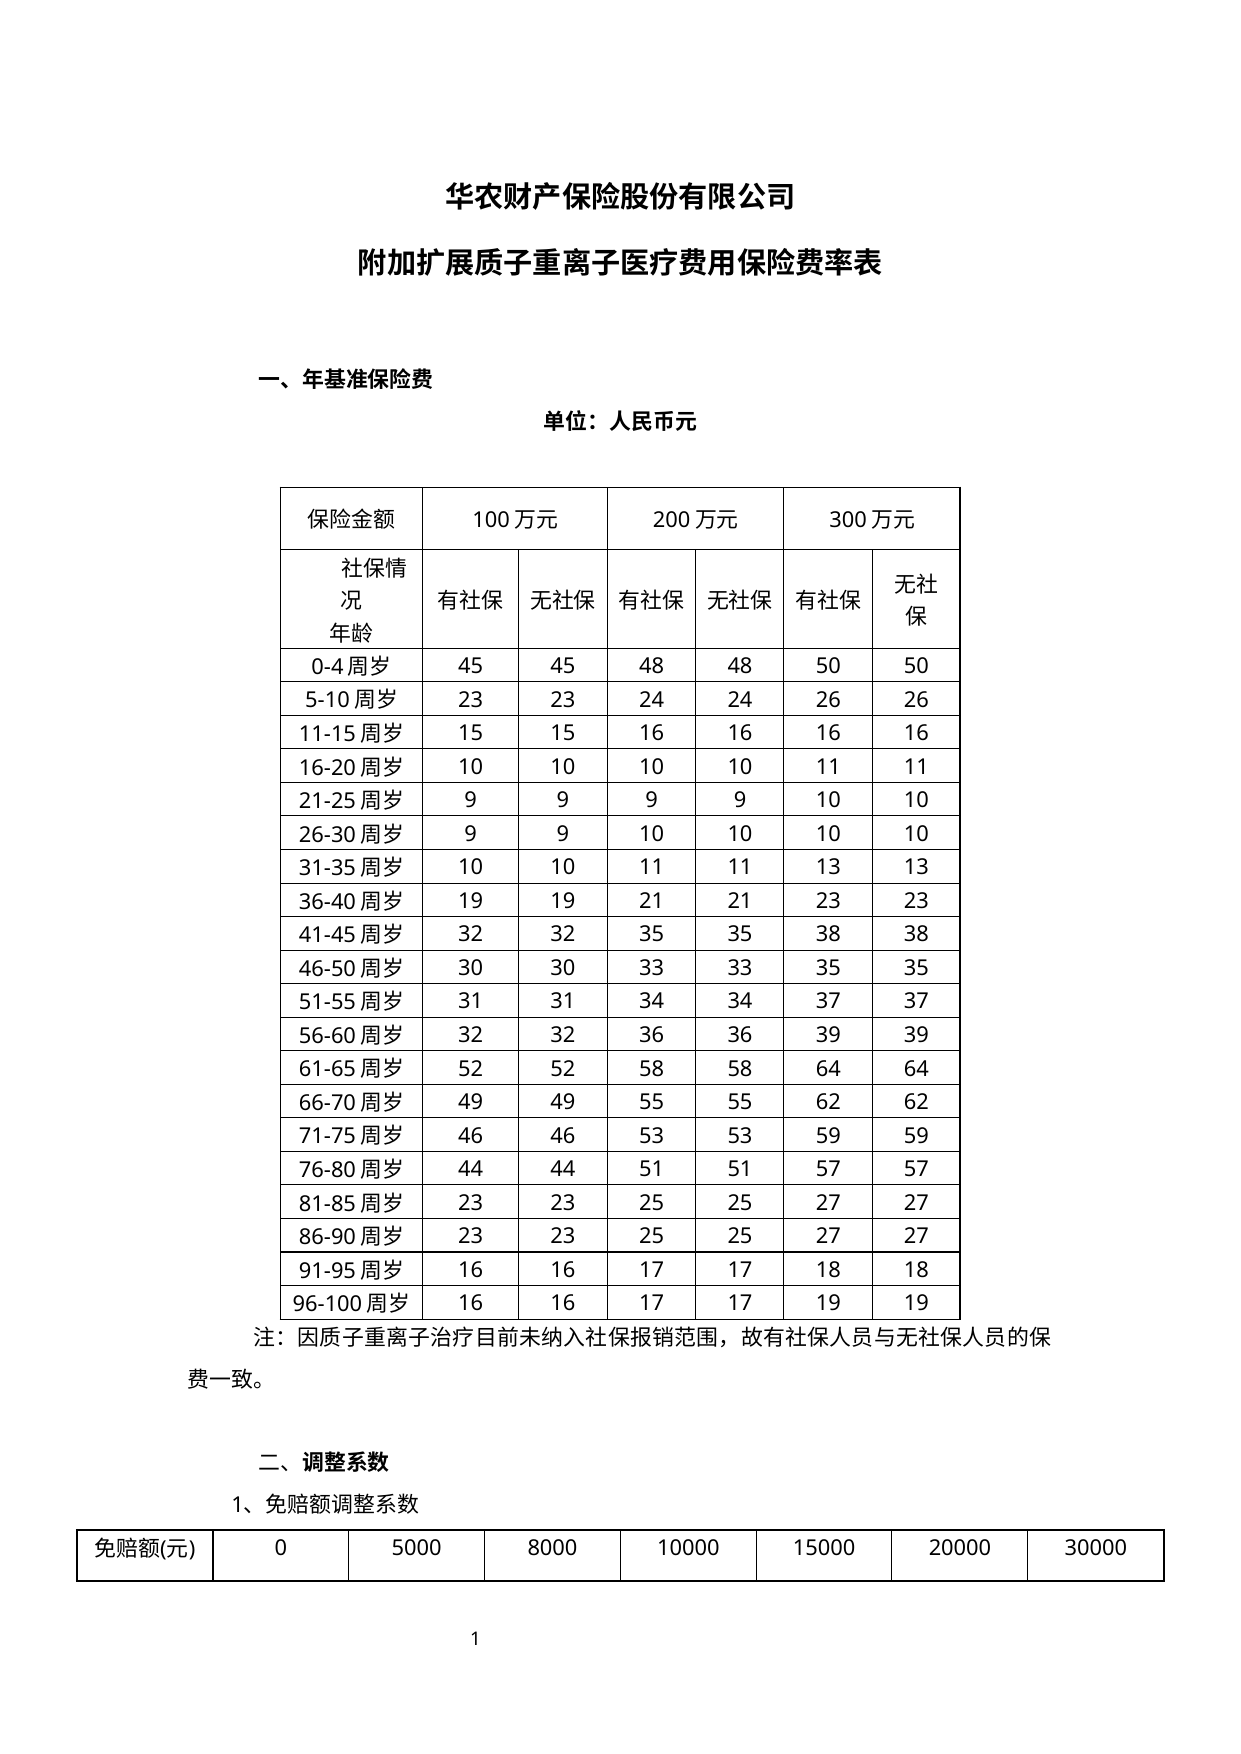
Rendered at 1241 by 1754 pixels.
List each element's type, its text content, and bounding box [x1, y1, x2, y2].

table_header 8000 [485, 1531, 620, 1580]
table_cell 16 [423, 1253, 518, 1285]
list 调整系数 [258, 1445, 1053, 1477]
table_cell 62 [784, 1085, 872, 1117]
table_cell 10 [423, 850, 518, 882]
table_cell 49 [423, 1085, 518, 1117]
table_cell 16 [519, 1253, 607, 1285]
text 1、免赔额调整系数 [187, 1487, 1053, 1519]
table_cell 44 [519, 1152, 607, 1184]
table_cell 44 [423, 1152, 518, 1184]
table_header 免赔额(元) [78, 1531, 212, 1580]
table_cell 31-35周岁 [281, 850, 422, 882]
table_cell 19 [873, 1286, 959, 1318]
table_cell 86-90周岁 [281, 1219, 422, 1251]
table_cell 32 [519, 917, 607, 949]
table_cell 10 [696, 816, 783, 849]
table_cell 11 [784, 749, 872, 782]
table_cell 30 [519, 951, 607, 983]
table_cell 16 [519, 1286, 607, 1318]
table_cell 35 [873, 951, 959, 983]
table_cell 26 [784, 682, 872, 715]
table_cell 50 [873, 649, 959, 681]
table_cell 59 [784, 1118, 872, 1151]
table_cell 23 [519, 1219, 607, 1251]
table_cell 58 [608, 1051, 695, 1084]
table_cell 38 [873, 917, 959, 949]
table_cell 31 [423, 984, 518, 1017]
table_cell 11 [873, 749, 959, 782]
list 年基准保险费 [258, 361, 1053, 394]
table_cell 55 [608, 1085, 695, 1117]
table_cell 有社保 [423, 550, 518, 648]
table_cell 23 [423, 1219, 518, 1251]
table_cell 32 [423, 917, 518, 949]
table_cell 27 [873, 1185, 959, 1218]
table_cell 21 [608, 884, 695, 916]
table_cell 58 [696, 1051, 783, 1084]
table_cell 45 [423, 649, 518, 681]
table_cell 9 [423, 783, 518, 815]
table_cell 46 [519, 1118, 607, 1151]
table_cell 76-80周岁 [281, 1152, 422, 1184]
table_header 0 [214, 1531, 348, 1580]
table_cell 37 [873, 984, 959, 1017]
table_cell 10 [696, 749, 783, 782]
table_header 5000 [349, 1531, 484, 1580]
table_cell 41-45周岁 [281, 917, 422, 949]
table_cell 25 [696, 1185, 783, 1218]
table_cell 有社保 [784, 550, 872, 648]
table_header 10000 [621, 1531, 756, 1580]
table_cell 10 [519, 850, 607, 882]
table_cell 45 [519, 649, 607, 681]
text 附加扩展质子重离子医疗费用保险费率表 [187, 239, 1053, 282]
table_cell 10 [784, 783, 872, 815]
table_cell 27 [873, 1219, 959, 1251]
table_header 300万元 [784, 488, 959, 549]
table_cell 16 [423, 1286, 518, 1318]
table_header 200万元 [608, 488, 783, 549]
table_cell 无社保 [519, 550, 607, 648]
table_cell 19 [519, 884, 607, 916]
table_cell 46-50周岁 [281, 951, 422, 983]
table_cell 16 [784, 716, 872, 748]
table_cell 24 [696, 682, 783, 715]
table_cell 33 [696, 951, 783, 983]
table_header 100万元 [423, 488, 607, 549]
table_cell 57 [784, 1152, 872, 1184]
table_cell 71-75周岁 [281, 1118, 422, 1151]
table_cell 91-95周岁 [281, 1253, 422, 1285]
table_cell 96-100周岁 [281, 1286, 422, 1318]
table_cell 55 [696, 1085, 783, 1117]
table_cell 10 [784, 816, 872, 849]
table_cell 35 [696, 917, 783, 949]
table_cell 53 [696, 1118, 783, 1151]
table_cell 10 [873, 783, 959, 815]
table_cell 36 [696, 1018, 783, 1050]
table_cell 有社保 [608, 550, 695, 648]
table_cell 25 [608, 1219, 695, 1251]
table_cell 10 [608, 749, 695, 782]
table_cell 66-70周岁 [281, 1085, 422, 1117]
table_cell 57 [873, 1152, 959, 1184]
table_cell 81-85周岁 [281, 1185, 422, 1218]
table_cell 36 [608, 1018, 695, 1050]
table_cell 19 [784, 1286, 872, 1318]
table_cell 32 [423, 1018, 518, 1050]
table_cell 36-40周岁 [281, 884, 422, 916]
table_cell 无社保 [696, 550, 783, 648]
table_cell 23 [423, 1185, 518, 1218]
table_cell 15 [423, 716, 518, 748]
table_cell 10 [608, 816, 695, 849]
table_cell 23 [784, 884, 872, 916]
table_cell 56-60周岁 [281, 1018, 422, 1050]
table_cell 24 [608, 682, 695, 715]
table_cell 9 [608, 783, 695, 815]
table_cell 51 [696, 1152, 783, 1184]
table_cell 62 [873, 1085, 959, 1117]
table_cell 23 [873, 884, 959, 916]
table_cell 16-20周岁 [281, 749, 422, 782]
table_cell 9 [519, 783, 607, 815]
table_cell 17 [608, 1286, 695, 1318]
table_cell 16 [608, 716, 695, 748]
table_cell 0-4周岁 [281, 649, 422, 681]
table_cell 10 [423, 749, 518, 782]
table_cell 16 [873, 716, 959, 748]
table_cell 26 [873, 682, 959, 715]
text 单位：人民币元 [187, 403, 1053, 436]
table_cell 38 [784, 917, 872, 949]
table_cell 61-65周岁 [281, 1051, 422, 1084]
table_cell 51 [608, 1152, 695, 1184]
table_cell 无社保 [873, 550, 959, 648]
table_cell 10 [519, 749, 607, 782]
table_cell 26-30周岁 [281, 816, 422, 849]
text 注：因质子重离子治疗目前未纳入社保报销范围，故有社保人员与无社保人员的保费一致。 [187, 1319, 1053, 1394]
table_cell 17 [696, 1286, 783, 1318]
table_cell 16 [696, 716, 783, 748]
table_cell 64 [784, 1051, 872, 1084]
table_cell 48 [608, 649, 695, 681]
table_cell 10 [873, 816, 959, 849]
table_cell 30 [423, 951, 518, 983]
table_cell 11 [696, 850, 783, 882]
table_cell 11-15周岁 [281, 716, 422, 748]
table_cell 23 [423, 682, 518, 715]
table_cell 17 [608, 1253, 695, 1285]
table_cell 51-55周岁 [281, 984, 422, 1017]
table_cell 59 [873, 1118, 959, 1151]
table_cell 39 [784, 1018, 872, 1050]
table_cell 23 [519, 682, 607, 715]
table_cell 33 [608, 951, 695, 983]
table_cell 52 [423, 1051, 518, 1084]
table_header 保险金额 [281, 488, 422, 549]
table_cell 社保情况 年龄 [281, 550, 422, 648]
table_cell 13 [873, 850, 959, 882]
table_cell 18 [873, 1253, 959, 1285]
table_cell 17 [696, 1253, 783, 1285]
table_cell 21 [696, 884, 783, 916]
table_cell 25 [696, 1219, 783, 1251]
table_cell 53 [608, 1118, 695, 1151]
table_cell 34 [608, 984, 695, 1017]
table_cell 13 [784, 850, 872, 882]
table_cell 48 [696, 649, 783, 681]
table_cell 37 [784, 984, 872, 1017]
table_cell 15 [519, 716, 607, 748]
table_cell 31 [519, 984, 607, 1017]
table_header 30000 [1028, 1531, 1163, 1580]
table_cell 23 [519, 1185, 607, 1218]
text 华农财产保险股份有限公司 [187, 162, 1053, 227]
table_cell 50 [784, 649, 872, 681]
table_cell 25 [608, 1185, 695, 1218]
table_cell 5-10周岁 [281, 682, 422, 715]
table_cell 9 [696, 783, 783, 815]
table_cell 19 [423, 884, 518, 916]
table_cell 39 [873, 1018, 959, 1050]
table_cell 9 [519, 816, 607, 849]
table_cell 21-25周岁 [281, 783, 422, 815]
table_cell 35 [608, 917, 695, 949]
table_cell 27 [784, 1185, 872, 1218]
table_cell 35 [784, 951, 872, 983]
table_header 20000 [892, 1531, 1027, 1580]
table_cell 46 [423, 1118, 518, 1151]
table_header 15000 [757, 1531, 891, 1580]
table_cell 34 [696, 984, 783, 1017]
table_cell 49 [519, 1085, 607, 1117]
table_cell 27 [784, 1219, 872, 1251]
table_cell 9 [423, 816, 518, 849]
table_cell 18 [784, 1253, 872, 1285]
table_cell 52 [519, 1051, 607, 1084]
table_cell 32 [519, 1018, 607, 1050]
table_cell 64 [873, 1051, 959, 1084]
table_cell 11 [608, 850, 695, 882]
